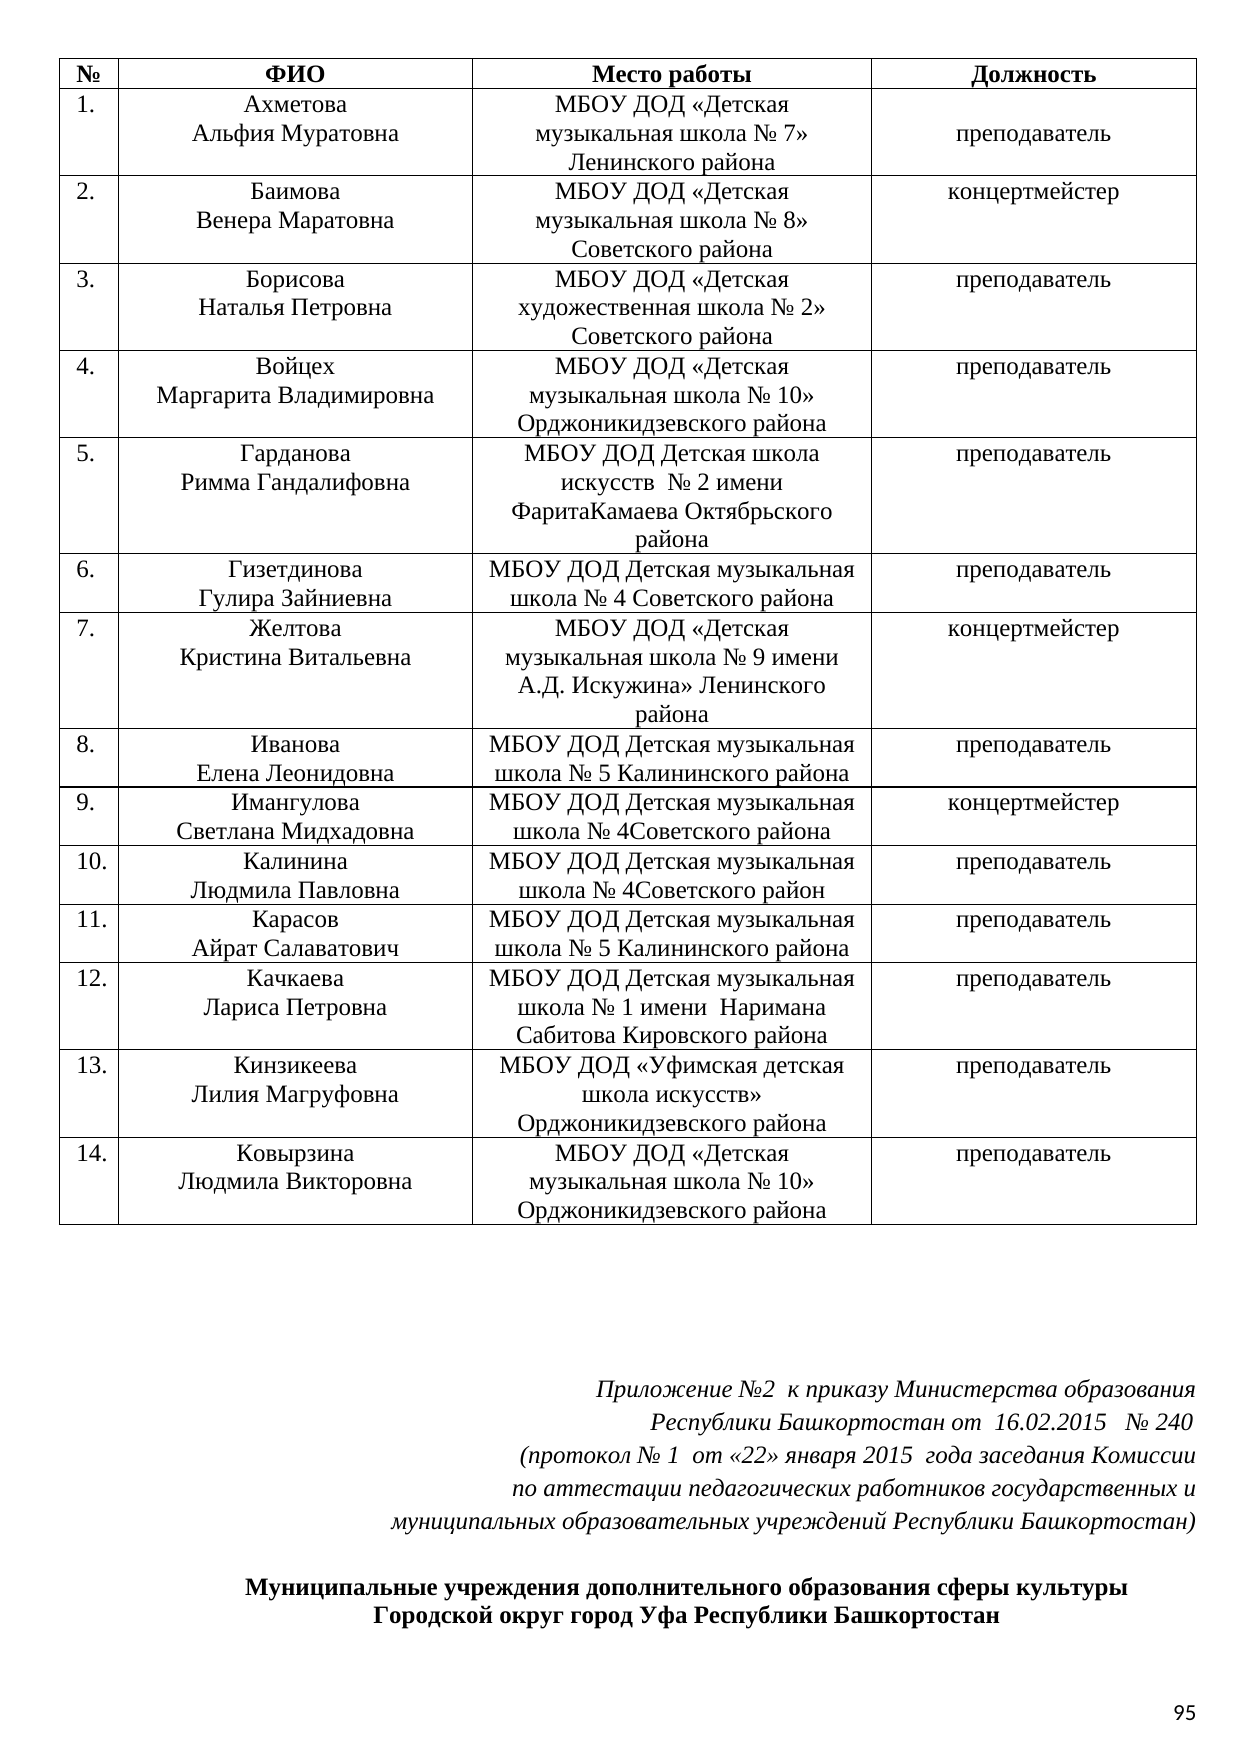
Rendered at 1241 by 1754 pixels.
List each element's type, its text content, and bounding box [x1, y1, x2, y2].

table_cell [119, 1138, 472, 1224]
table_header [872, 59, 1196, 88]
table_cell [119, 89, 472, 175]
text Республики Башкортостан от 16.02.2015 № 240 [177, 1407, 1196, 1435]
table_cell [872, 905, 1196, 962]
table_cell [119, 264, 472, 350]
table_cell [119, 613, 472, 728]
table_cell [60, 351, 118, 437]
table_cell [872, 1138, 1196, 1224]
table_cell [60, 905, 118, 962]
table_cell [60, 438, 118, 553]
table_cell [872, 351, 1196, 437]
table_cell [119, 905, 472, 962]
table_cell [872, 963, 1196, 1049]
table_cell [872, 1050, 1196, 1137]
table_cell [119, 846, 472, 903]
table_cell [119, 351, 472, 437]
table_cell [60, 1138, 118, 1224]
text (протокол № 1 от «22» января 2015 года заседания Комиссии [177, 1440, 1196, 1468]
text муниципальных образовательных учреждений Республики Башкортостан) [177, 1506, 1196, 1534]
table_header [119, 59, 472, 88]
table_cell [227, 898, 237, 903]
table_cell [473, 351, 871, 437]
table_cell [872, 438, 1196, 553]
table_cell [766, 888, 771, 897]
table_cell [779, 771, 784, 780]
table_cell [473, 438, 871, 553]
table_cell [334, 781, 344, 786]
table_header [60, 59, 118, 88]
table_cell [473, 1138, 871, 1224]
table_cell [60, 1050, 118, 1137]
text Приложение №2 к приказу Министерства образования [177, 1374, 1196, 1402]
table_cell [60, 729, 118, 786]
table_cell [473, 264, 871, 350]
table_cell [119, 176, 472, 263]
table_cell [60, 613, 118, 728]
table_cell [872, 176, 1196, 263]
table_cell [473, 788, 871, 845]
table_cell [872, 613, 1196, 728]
text Муниципальные учреждения дополнительного образования сферы культуры [177, 1572, 1196, 1601]
text по аттестации педагогических работников государственных и [177, 1473, 1196, 1501]
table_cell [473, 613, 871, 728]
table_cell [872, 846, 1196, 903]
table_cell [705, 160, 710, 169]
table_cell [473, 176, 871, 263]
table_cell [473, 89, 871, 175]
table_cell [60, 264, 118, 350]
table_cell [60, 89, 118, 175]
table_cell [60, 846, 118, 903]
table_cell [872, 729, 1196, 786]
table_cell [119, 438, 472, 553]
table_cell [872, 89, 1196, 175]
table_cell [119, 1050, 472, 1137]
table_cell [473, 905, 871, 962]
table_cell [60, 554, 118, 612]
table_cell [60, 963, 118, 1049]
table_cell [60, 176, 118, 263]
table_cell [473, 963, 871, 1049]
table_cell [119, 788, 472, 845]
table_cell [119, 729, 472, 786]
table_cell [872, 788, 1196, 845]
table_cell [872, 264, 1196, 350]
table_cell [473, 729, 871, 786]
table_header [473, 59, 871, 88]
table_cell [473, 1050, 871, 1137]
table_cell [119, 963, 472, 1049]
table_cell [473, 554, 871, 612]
text Городской округ город Уфа Республики Башкортостан [177, 1601, 1196, 1629]
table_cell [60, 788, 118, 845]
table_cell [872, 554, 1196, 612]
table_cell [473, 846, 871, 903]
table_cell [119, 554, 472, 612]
